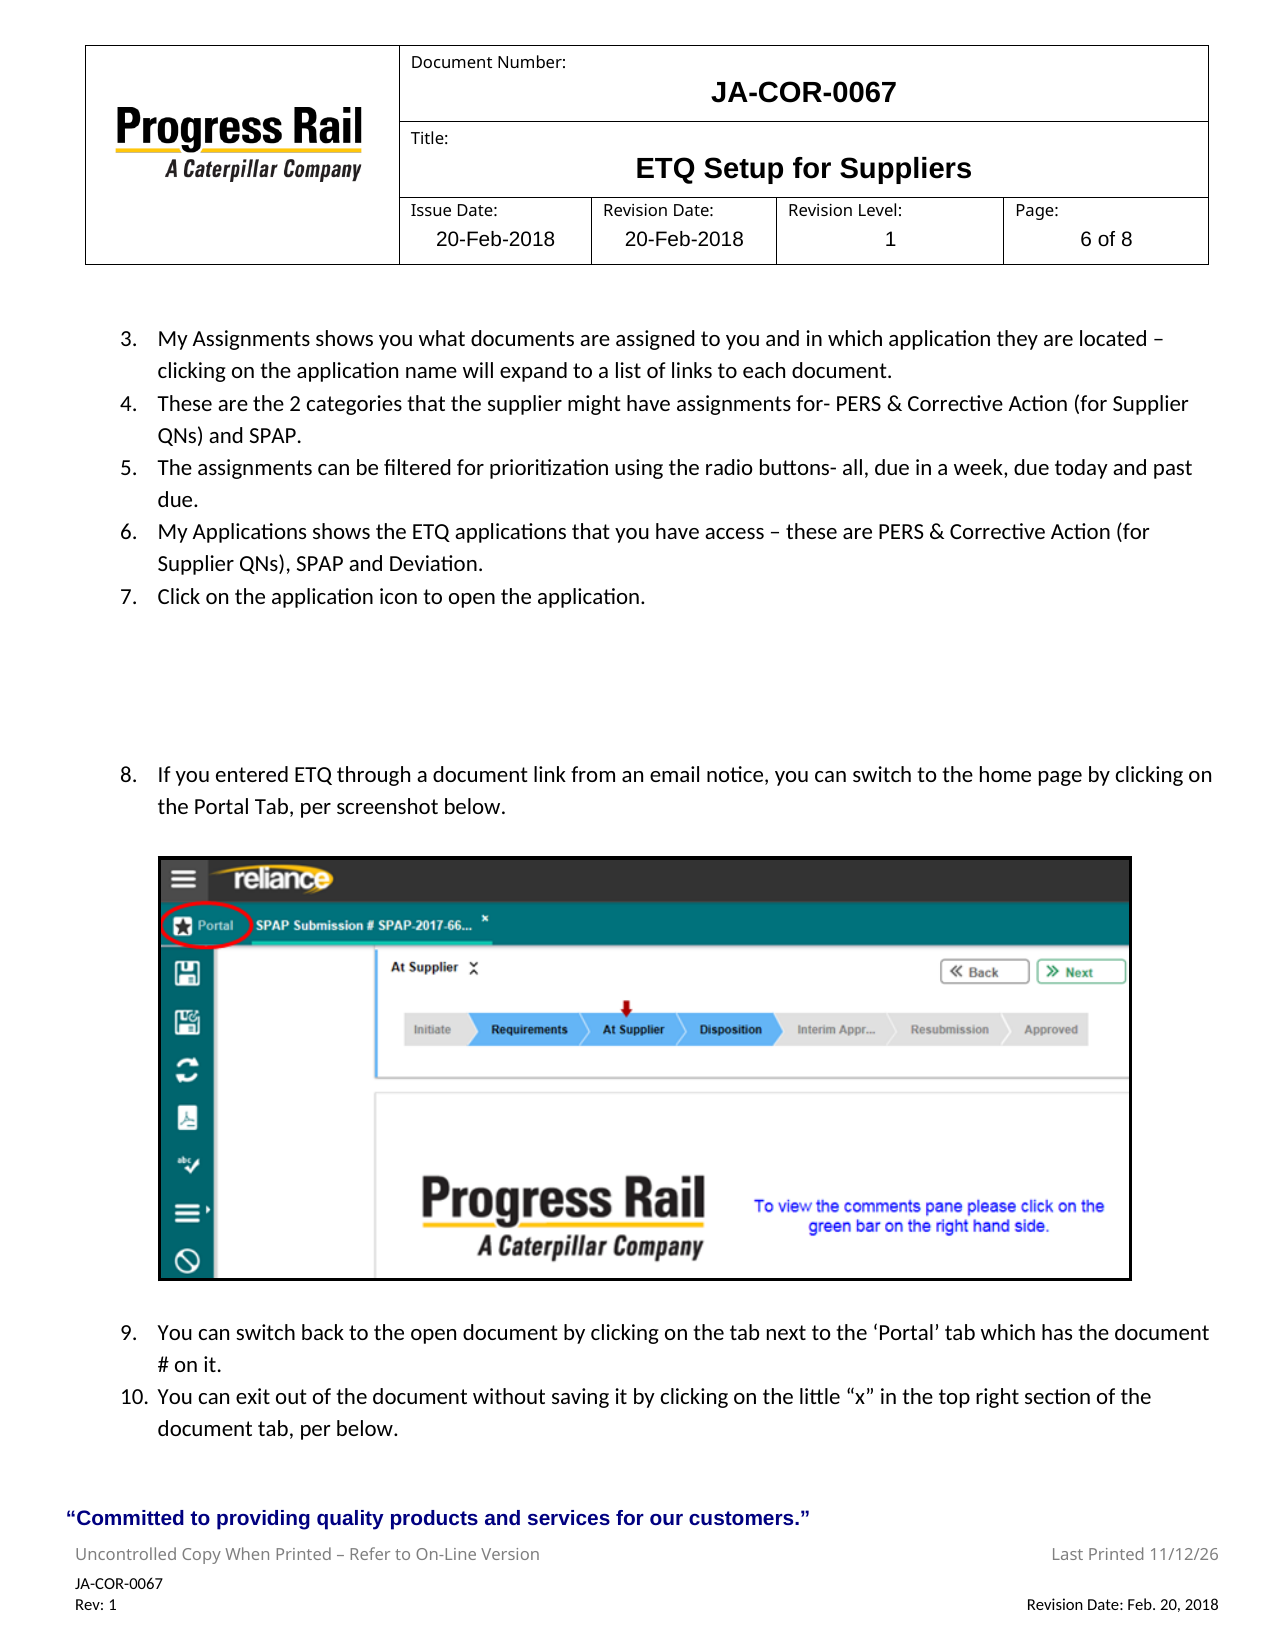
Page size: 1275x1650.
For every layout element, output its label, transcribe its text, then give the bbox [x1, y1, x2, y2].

picture [161, 860, 1129, 1278]
list My Applications shows the ETQ applications that you have access – these are PERS & Corrective Action (for Supplier QNs), SPAP and Deviation. [120, 517, 1219, 578]
list Click on the application icon to open the application. [120, 582, 1219, 610]
list The assignments can be filtered for prioritization using the radio buttons- all, due in a week, due today and past due. [120, 453, 1219, 513]
list If you entered ETQ through a document link from an email notice, you can switch to the home page by clicking on the Portal Tab, per screenshot below. [120, 760, 1219, 820]
list You can exit out of the document without saving it by clicking on the little “x” in the top right section of the document tab, per below. [120, 1382, 1219, 1442]
list These are the 2 categories that the supplier might have assignments for- PERS & Corrective Action (for Supplier QNs) and SPAP. [120, 389, 1219, 449]
list My Assignments shows you what documents are assigned to you and in which application they are located – clicking on the application name will expand to a list of links to each document. [120, 324, 1219, 384]
list You can switch back to the open document by clicking on the tab next to the ‘Portal’ tab which has the document # on it. [120, 1318, 1219, 1378]
picture [115, 107, 362, 182]
